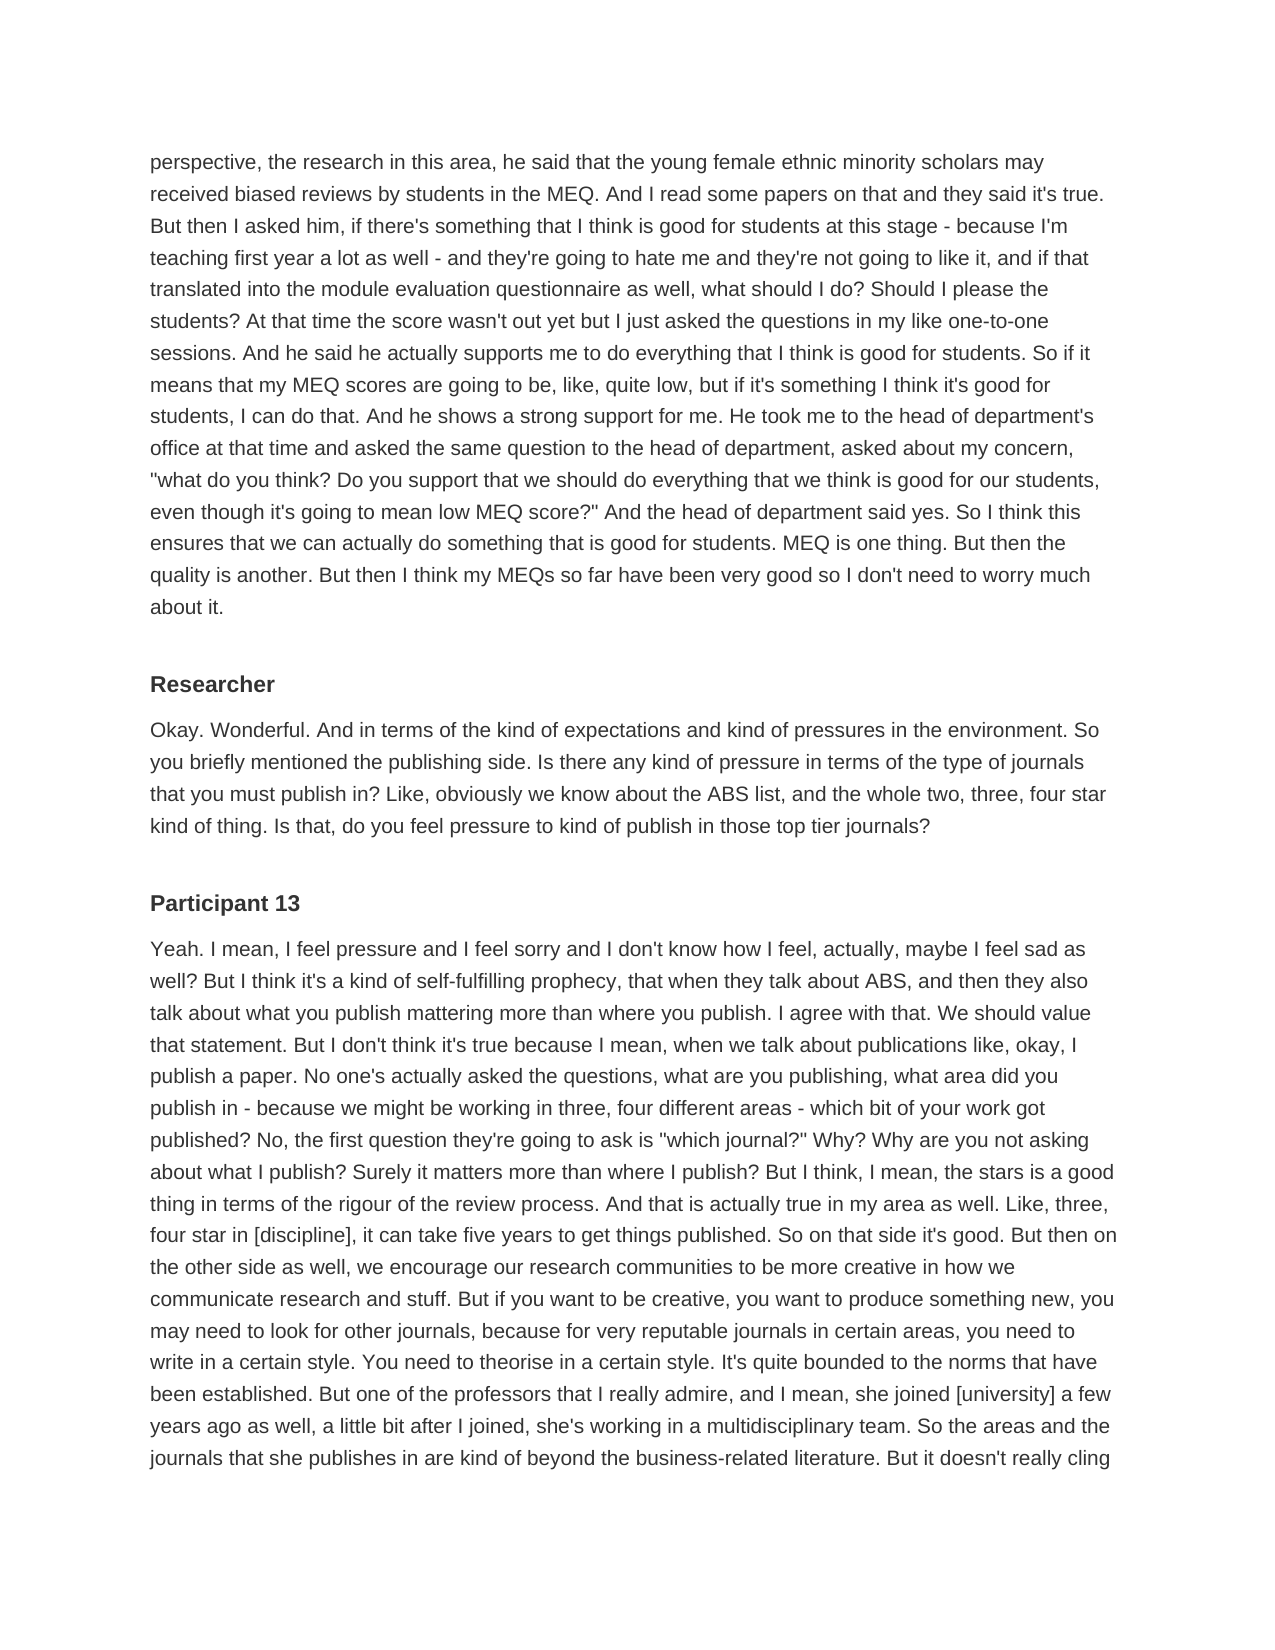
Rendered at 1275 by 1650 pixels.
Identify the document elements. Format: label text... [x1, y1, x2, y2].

text Okay. Wonderful. And in terms of the kind of expectations and kind of pressures in the environment. So you briefly mentioned the publishing side. Is there any kind of pressure in terms of the type of journals that you must publish in? Like, obviously we know about the ABS list, and the whole two, three, four star kind of thing. Is that, do you feel pressure to kind of publish in those top tier journals? [150, 718, 1125, 838]
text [150, 150, 1125, 619]
subtitle Participant 13 [150, 890, 1125, 916]
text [150, 937, 1125, 1469]
subtitle Researcher [150, 671, 1125, 697]
